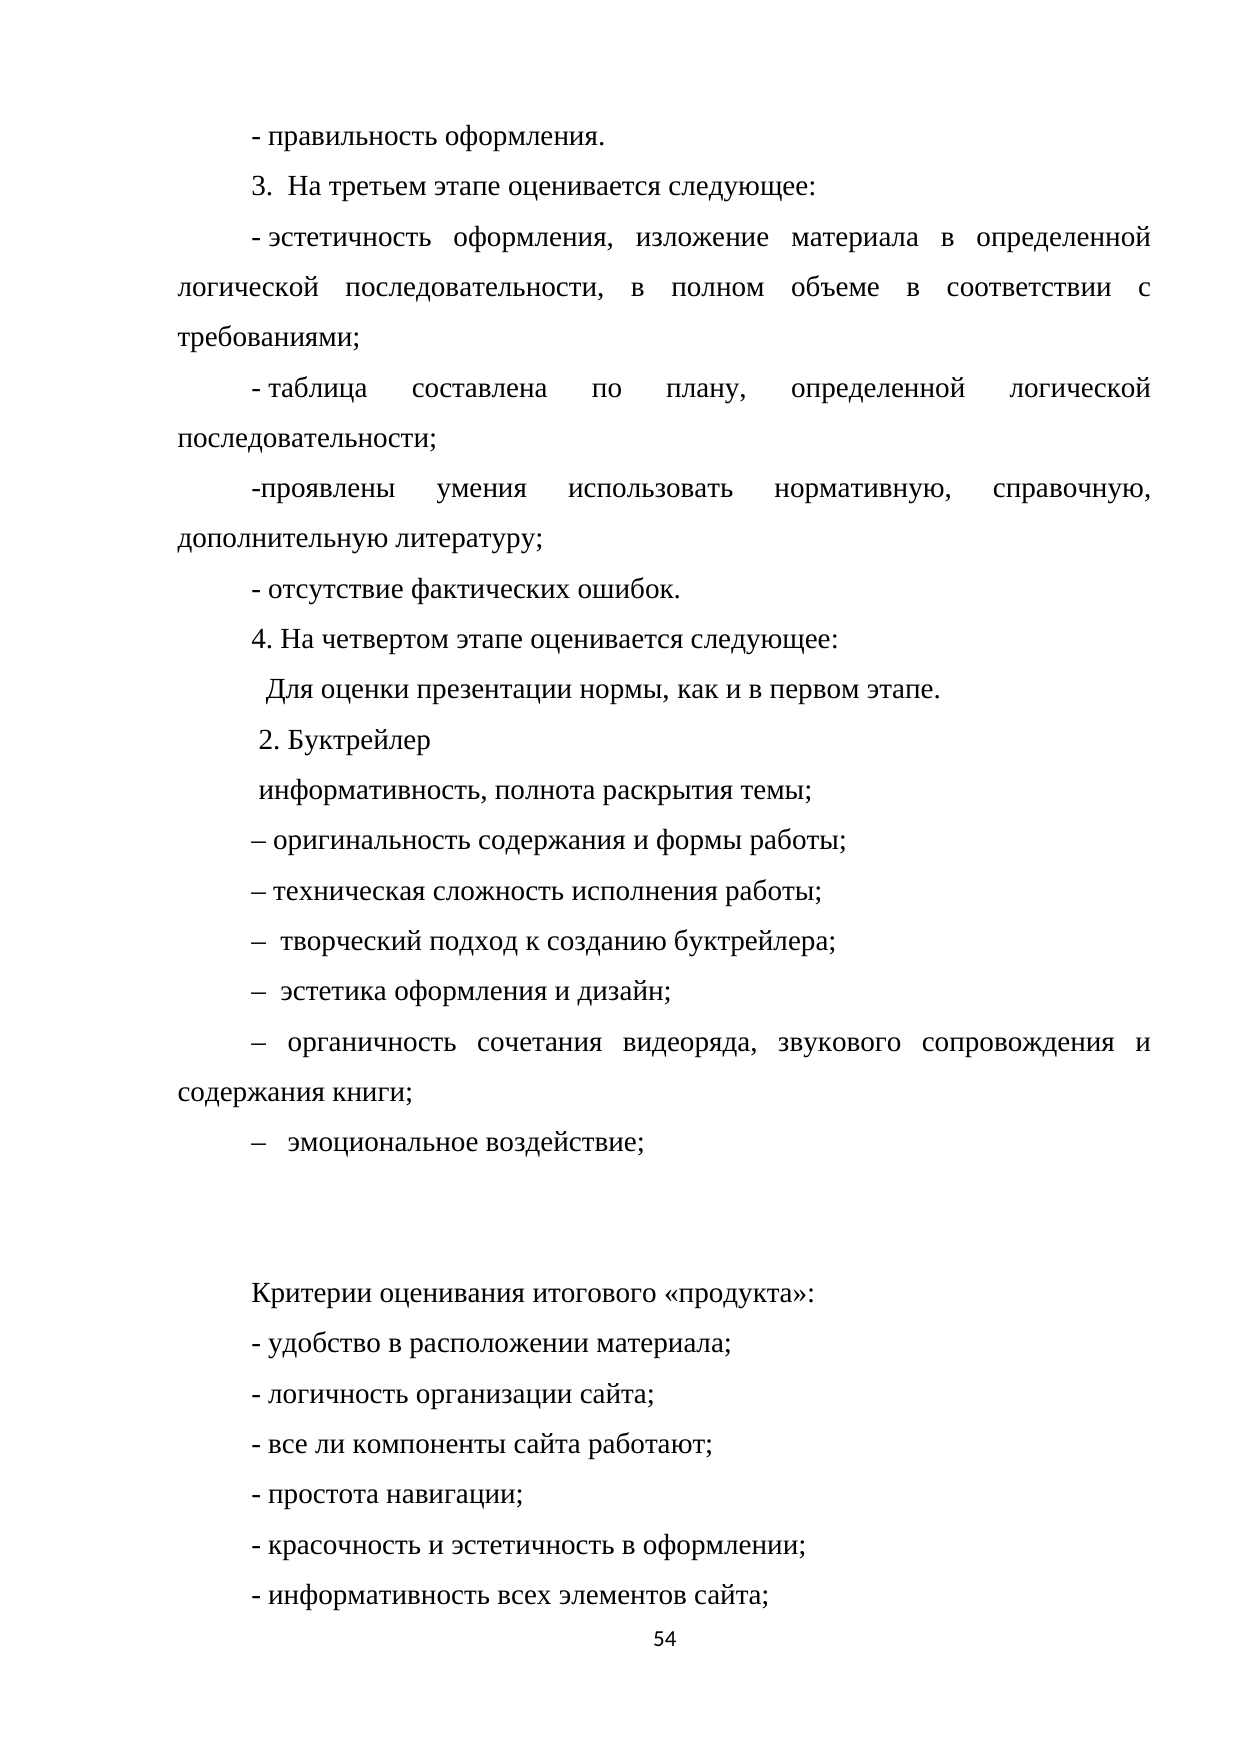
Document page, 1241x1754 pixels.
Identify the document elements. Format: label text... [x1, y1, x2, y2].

text – оригинальность содержания и формы работы; [177, 822, 1152, 856]
text - отсутствие фактических ошибок. [177, 571, 1152, 604]
text - эстетичность оформления, изложение материала в определенной логической последовательности, в полном объеме в соответствии с требованиями; [177, 219, 1152, 353]
text - красочность и эстетичность в оформлении; [177, 1527, 1152, 1560]
text – органичность сочетания видеоряда, звукового сопровождения и содержания книги; [177, 1024, 1152, 1108]
text -проявлены умения использовать нормативную, справочную, дополнительную литературу; [177, 470, 1152, 554]
text - информативность всех элементов сайта; [177, 1577, 1152, 1611]
text - таблица составлена по плану, определенной логической последовательности; [177, 370, 1152, 453]
text Критерии оценивания итогового «продукта»: [177, 1275, 1152, 1309]
text Для оценки презентации нормы, как и в первом этапе. [177, 672, 1152, 705]
text 4. На четвертом этапе оценивается следующее: [177, 621, 1152, 655]
text – техническая сложность исполнения работы; [177, 873, 1152, 906]
text информативность, полнота раскрытия темы; [177, 772, 1152, 806]
text – эмоциональное воздействие; [177, 1124, 1152, 1158]
text - все ли компоненты сайта работают; [177, 1426, 1152, 1460]
text - простота навигации; [177, 1477, 1152, 1510]
text – творческий подход к созданию буктрейлера; [177, 923, 1152, 957]
text 3. На третьем этапе оценивается следующее: [177, 168, 1152, 202]
text - удобство в расположении материала; [177, 1326, 1152, 1359]
text - логичность организации сайта; [177, 1376, 1152, 1409]
text 2. Буктрейлер [177, 722, 1152, 755]
text - правильность оформления. [177, 118, 1152, 152]
text – эстетика оформления и дизайн; [177, 973, 1152, 1007]
